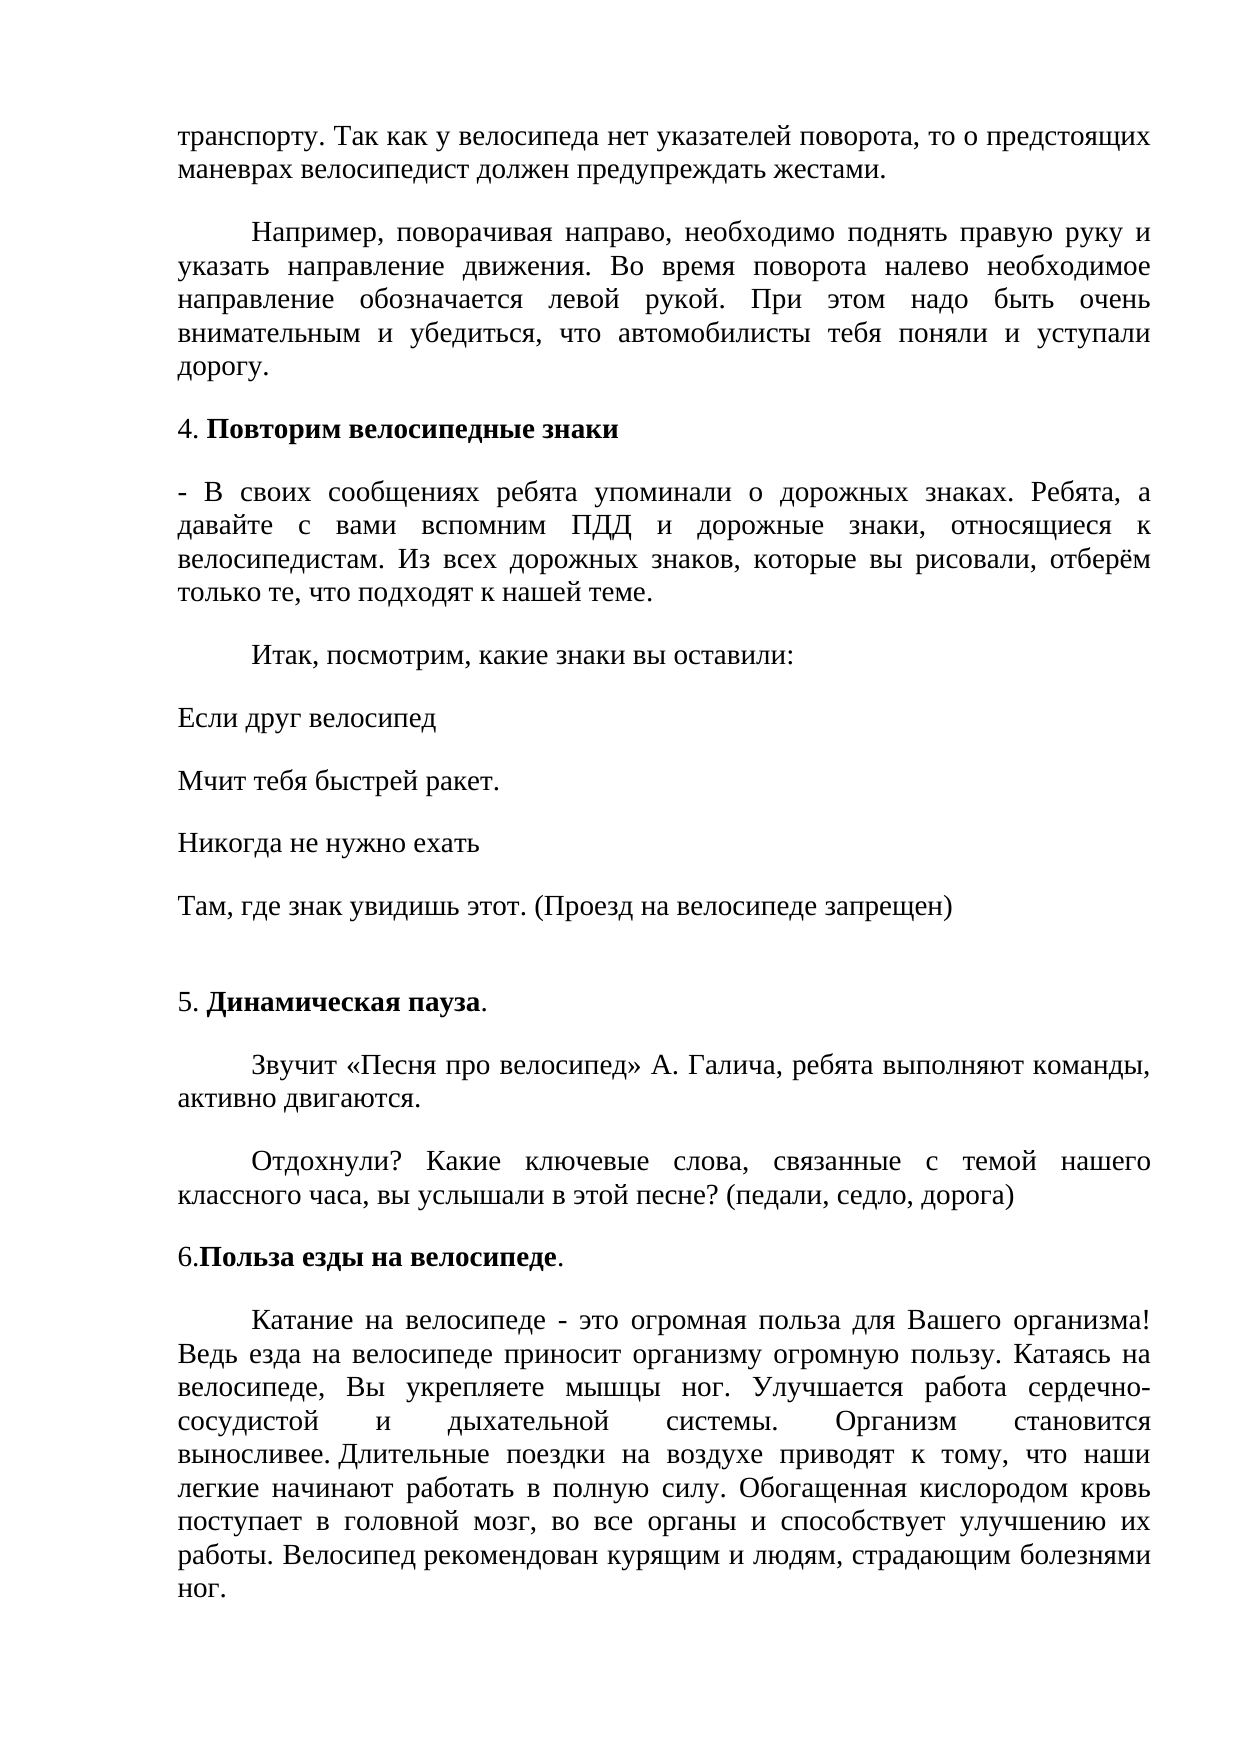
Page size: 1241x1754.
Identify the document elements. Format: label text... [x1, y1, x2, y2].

text Никогда не нужно ехать [177, 825, 1152, 859]
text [177, 118, 1152, 185]
text - В своих сообщениях ребята упоминали о дорожных знаках. Ребята, а давайте с вами вспомним ПДД и дорожные знаки, относящиеся к велосипедистам. Из всех дорожных знаков, которые вы рисовали, отберём только те, что подходят к нашей теме. [177, 474, 1152, 608]
text Итак, посмотрим, какие знаки вы оставили: [177, 637, 1152, 671]
text Если друг велосипед [177, 700, 1152, 733]
text 4. Повторим велосипедные знаки [177, 411, 1152, 445]
text Звучит «Песня про велосипед» А. Галича, ребята выполняют команды, активно двигаются. [177, 1047, 1152, 1114]
text Там, где знак увидишь этот. (Проезд на велосипеде запрещен) [177, 888, 1152, 922]
text Катание на велосипеде - это огромная польза для Вашего организма! Ведь езда на велосипеде приносит организму огромную пользу. Катаясь на велосипеде, Вы укрепляете мышцы ног. Улучшается работа сердечно-сосудистой и дыхательной системы. Организм становится выносливее. Длительные поездки на воздухе приводят к тому, что наши легкие начинают работать в полную силу. Обогащенная кислородом кровь поступает в головной мозг, во все органы и способствует улучшению их работы. Велосипед рекомендован курящим и людям, страдающим болезнями ног. [177, 1302, 1152, 1604]
text 5. Динамическая пауза. [177, 951, 1152, 1018]
text Например, поворачивая направо, необходимо поднять правую руку и указать направление движения. Во время поворота налево необходимое направление обозначается левой рукой. При этом надо быть очень внимательным и убедиться, что автомобилисты тебя поняли и уступали дорогу. [177, 214, 1152, 382]
text Мчит тебя быстрей ракет. [177, 763, 1152, 796]
text Отдохнули? Какие ключевые слова, связанные с темой нашего классного часа, вы услышали в этой песне? (педали, седло, дорога) [177, 1143, 1152, 1210]
text 6.Польза езды на велосипеде. [177, 1239, 1152, 1273]
